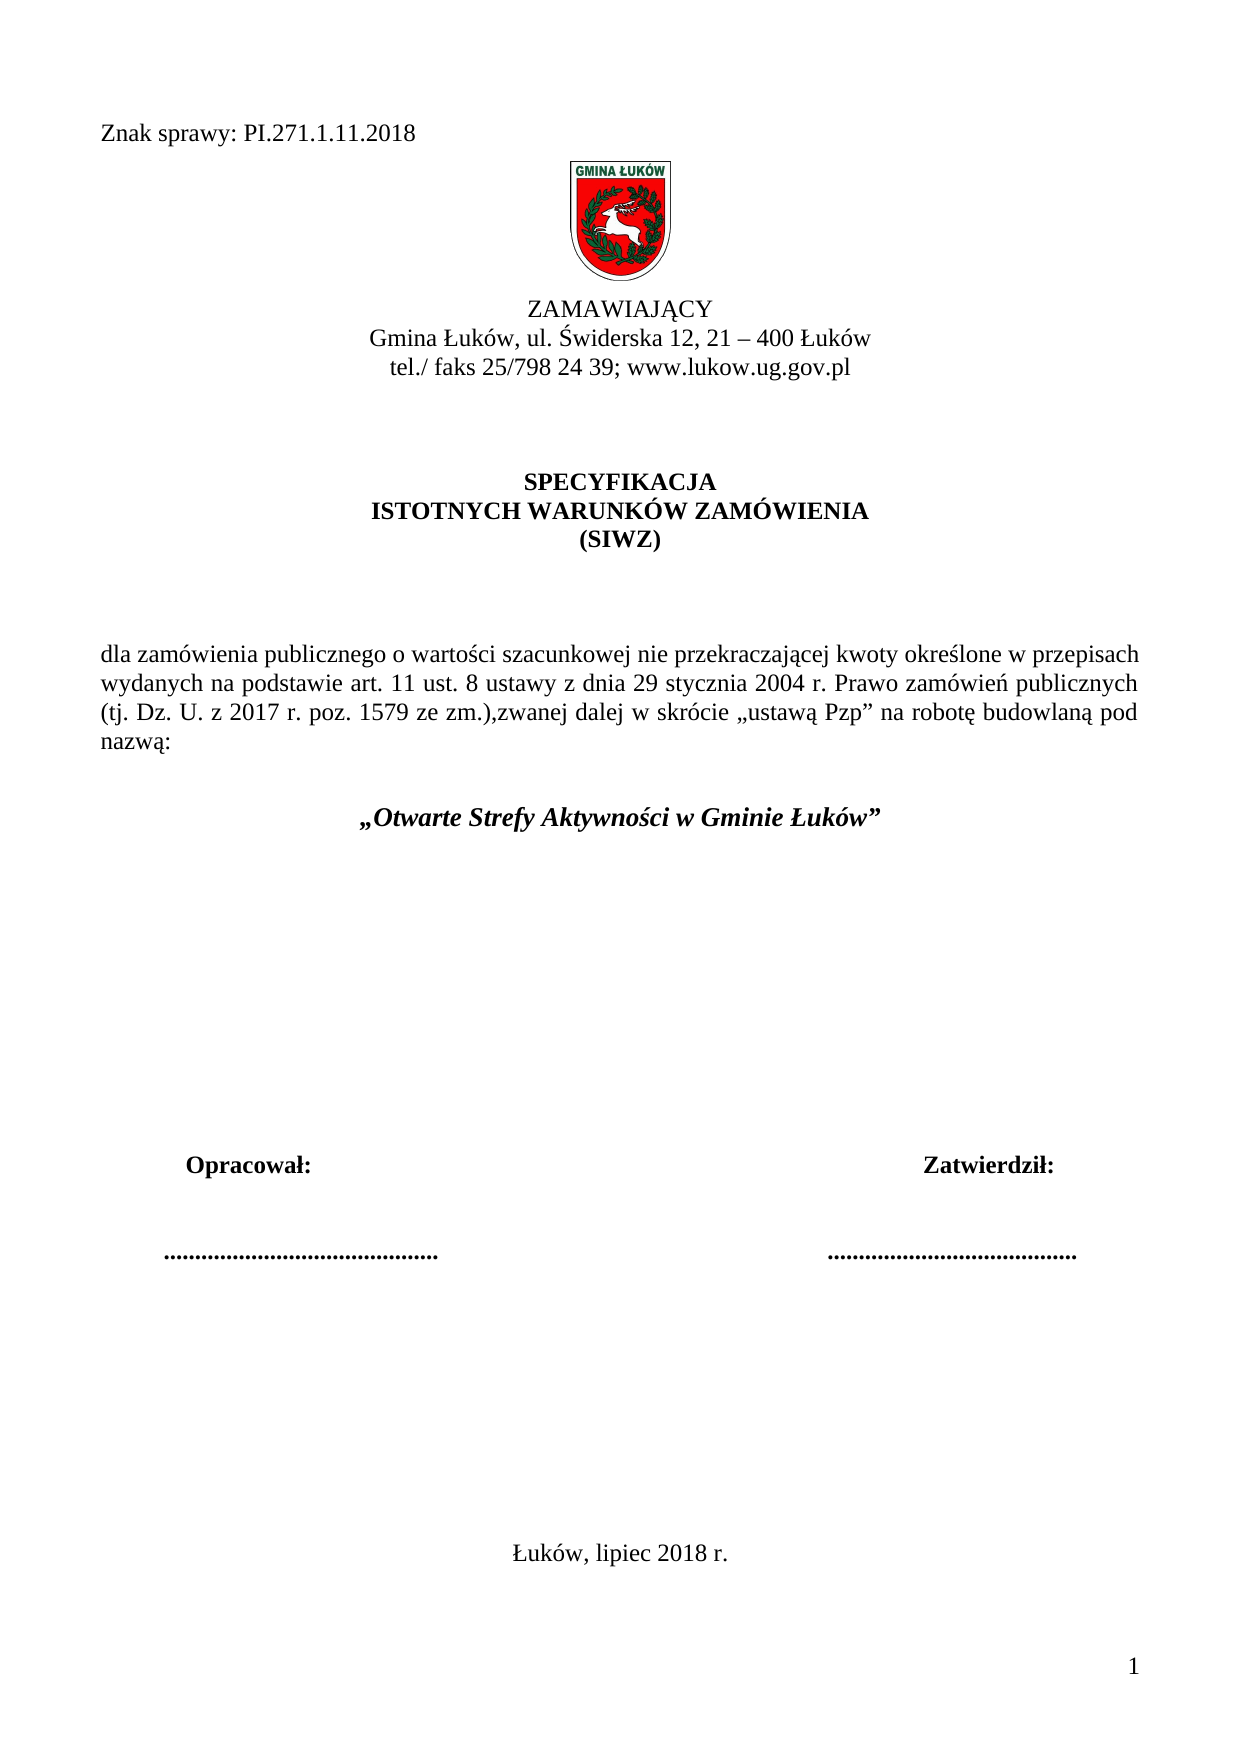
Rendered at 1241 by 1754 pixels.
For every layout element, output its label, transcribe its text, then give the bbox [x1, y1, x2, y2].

text SPECYFIKACJA [100, 467, 1140, 496]
text „Otwarte Strefy Aktywności w Gminie Łuków” [100, 801, 1140, 832]
text ............................................ ........................................ [100, 1236, 1140, 1265]
text (SIWZ) [100, 524, 1140, 553]
text Znak sprawy: PI.271.1.11.2018 [100, 118, 1140, 147]
text Opracował: Zatwierdził: [100, 1150, 1140, 1178]
text ISTOTNYCH WARUNKÓW ZAMÓWIENIA [100, 496, 1140, 524]
text Łuków, lipiec 2018 r. [100, 1538, 1140, 1567]
text ZAMAWIAJĄCY [100, 294, 1140, 323]
picture [570, 161, 671, 281]
text tel./ faks 25/798 24 39; www.lukow.ug.gov.pl [100, 352, 1140, 381]
text dla zamówienia publicznego o wartości szacunkowej nie przekraczającej kwoty określone w przepisach wydanych na podstawie art. 11 ust. 8 ustawy z dnia 29 stycznia 2004 r. Prawo zamówień publicznych (tj. Dz. U. z 2017 r. poz. 1579 ze zm.),zwanej dalej w skrócie „ustawą Pzp” na robotę budowlaną pod nazwą: [100, 639, 1140, 754]
text Gmina Łuków, ul. Świderska 12, 21 – 400 Łuków [100, 323, 1140, 352]
